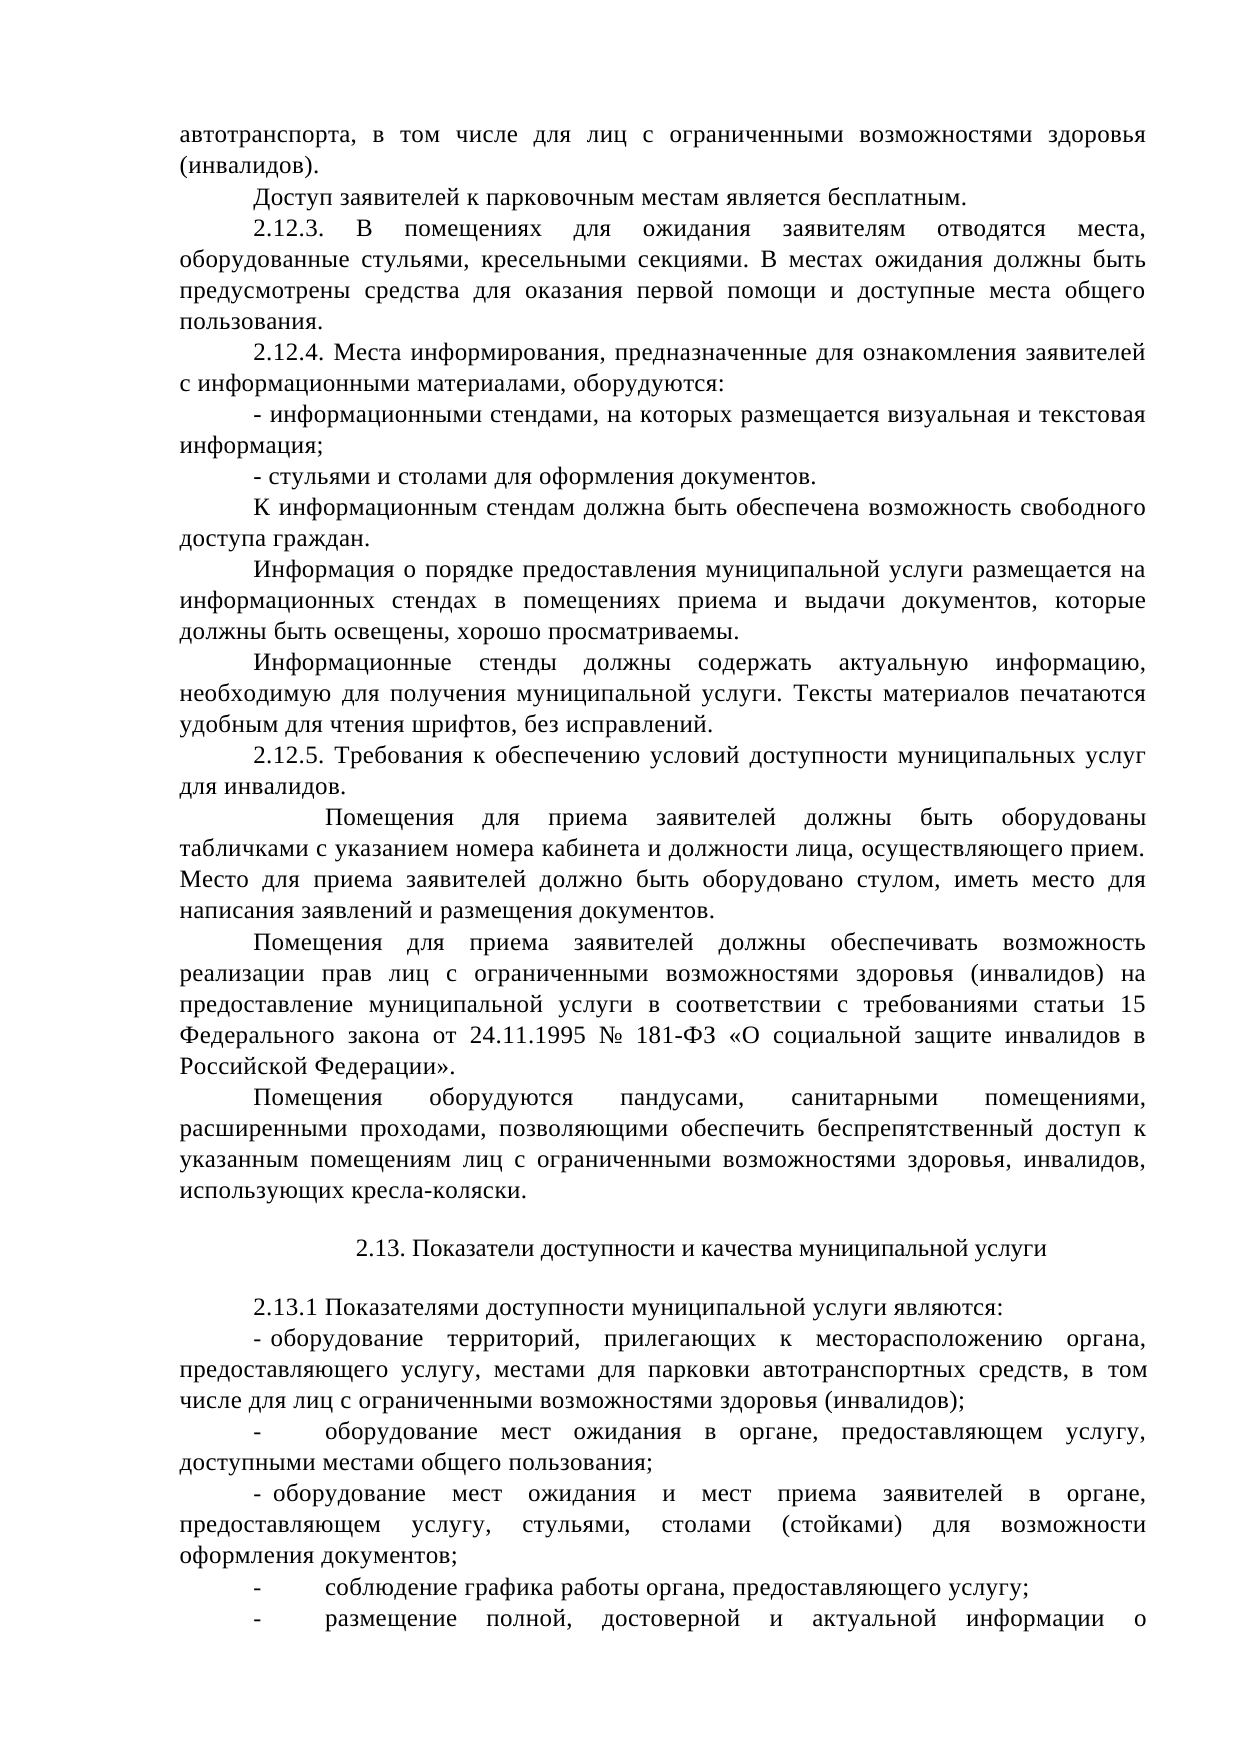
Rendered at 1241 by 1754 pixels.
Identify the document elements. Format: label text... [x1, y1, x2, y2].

text - стульями и столами для оформления документов. [179, 459, 1147, 491]
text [179, 118, 1147, 180]
text К информационным стендам должна быть обеспечена возможность свободного доступа граждан. [179, 491, 1147, 553]
text Помещения оборудуются пандусами, санитарными помещениями, расширенными проходами, позволяющими обеспечить беспрепятственный доступ к указанным помещениям лиц с ограниченными возможностями здоровья, инвалидов, использующих кресла-коляски. [179, 1080, 1147, 1204]
list соблюдение графика работы органа, предоставляющего услугу; [179, 1570, 1152, 1601]
list оборудование мест ожидания в органе, предоставляющем услугу, доступными местами общего пользования; [179, 1415, 1147, 1477]
text 2.12.4. Места информирования, предназначенные для ознакомления заявителей с информационными материалами, оборудуются: [179, 335, 1147, 397]
text - информационными стендами, на которых размещается визуальная и текстовая информация; [179, 397, 1147, 459]
text 2.12.3. В помещениях для ожидания заявителям отводятся места, оборудованные стульями, кресельными секциями. В местах ожидания должны быть предусмотрены средства для оказания первой помощи и доступные места общего пользования. [179, 211, 1147, 335]
text Информация о порядке предоставления муниципальной услуги размещается на информационных стендах в помещениях приема и выдачи документов, которые должны быть освещены, хорошо просматриваемы. [179, 553, 1147, 646]
list оборудование мест ожидания и мест приема заявителей в органе, предоставляющем услугу, стульями, столами (стойками) для возможности оформления документов; [179, 1477, 1147, 1570]
text 2.13.1 Показателями доступности муниципальной услуги являются: [179, 1291, 1147, 1322]
list оборудование территорий, прилегающих к месторасположению органа, предоставляющего услугу, местами для парковки автотранспортных средств, в том числе для лиц с ограниченными возможностями здоровья (инвалидов); [179, 1322, 1147, 1415]
text Информационные стенды должны содержать актуальную информацию, необходимую для получения муниципальной услуги. Тексты материалов печатаются удобным для чтения шрифтов, без исправлений. [179, 646, 1147, 739]
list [179, 1601, 1147, 1632]
text 2.13. Показатели доступности и качества муниципальной услуги [177, 1233, 1152, 1262]
text Помещения для приема заявителей должны быть оборудованы табличками с указанием номера кабинета и должности лица, осуществляющего прием. Место для приема заявителей должно быть оборудовано стулом, иметь место для написания заявлений и размещения документов. [179, 801, 1147, 925]
text 2.12.5. Требования к обеспечению условий доступности муниципальных услуг для инвалидов. [179, 739, 1147, 801]
text Помещения для приема заявителей должны обеспечивать возможность реализации прав лиц с ограниченными возможностями здоровья (инвалидов) на предоставление муниципальной услуги в соответствии с требованиями статьи 15 Федерального закона от 24.11.1995 № 181-ФЗ «О социальной защите инвалидов в Российской Федерации». [179, 925, 1147, 1080]
text Доступ заявителей к парковочным местам является бесплатным. [179, 180, 1147, 211]
